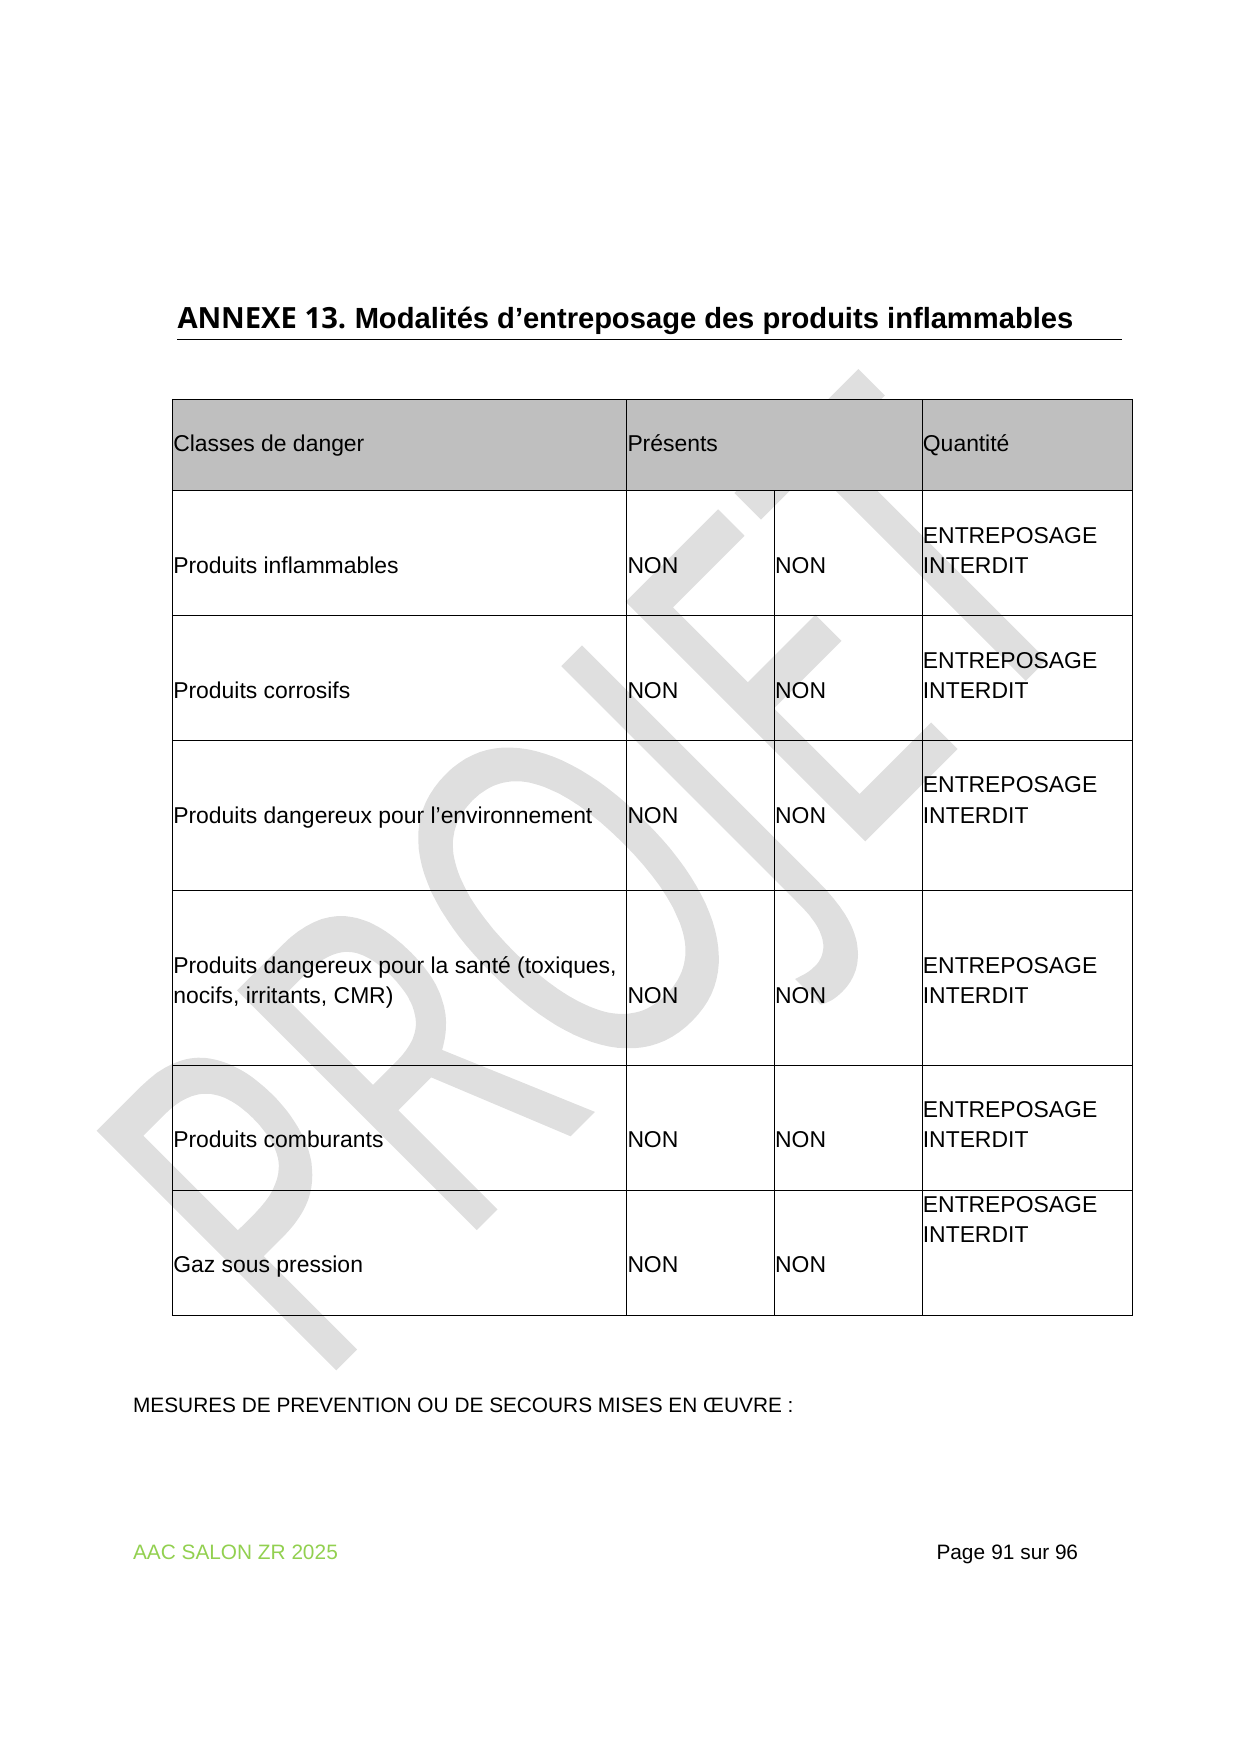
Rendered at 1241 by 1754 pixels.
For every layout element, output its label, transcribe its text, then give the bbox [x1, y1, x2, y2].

table_cell NON [627, 1191, 774, 1315]
table_cell ENTREPOSAGE INTERDIT [923, 1066, 1132, 1190]
table_cell Produits comburants [173, 1066, 626, 1190]
table_cell Gaz sous pression [173, 1191, 626, 1315]
table_cell ENTREPOSAGE INTERDIT [923, 891, 1132, 1065]
table_cell NON [627, 891, 774, 1065]
text MESURES DE PREVENTION OU DE SECOURS MISES EN ŒUVRE : [133, 1393, 1122, 1417]
table_cell NON [627, 1066, 774, 1190]
table_cell NON [775, 741, 922, 890]
table_cell ENTREPOSAGE INTERDIT [923, 1191, 1132, 1315]
table_cell ENTREPOSAGE INTERDIT [923, 741, 1132, 890]
table_cell Produits dangereux pour la santé (toxiques, nocifs, irritants, CMR) [173, 891, 626, 1065]
table_cell NON [627, 491, 774, 615]
table_cell ENTREPOSAGE INTERDIT [923, 491, 1132, 615]
table_cell Produits inflammables [173, 491, 626, 615]
table_header Classes de danger [173, 400, 626, 490]
table_cell NON [627, 741, 774, 890]
table_cell NON [775, 616, 922, 740]
text Modalités d’entreposage des produits inflammables [177, 297, 1122, 339]
table_cell NON [775, 1066, 922, 1190]
table_cell NON [775, 1191, 922, 1315]
table_header Présents [627, 400, 922, 490]
table_cell NON [775, 891, 922, 1065]
table_cell NON [775, 491, 922, 615]
table_cell NON [627, 616, 774, 740]
table_cell Produits dangereux pour l’environnement [173, 741, 626, 890]
table_header Quantité [923, 400, 1132, 490]
table_cell Produits corrosifs [173, 616, 626, 740]
table_cell ENTREPOSAGE INTERDIT [923, 616, 1132, 740]
